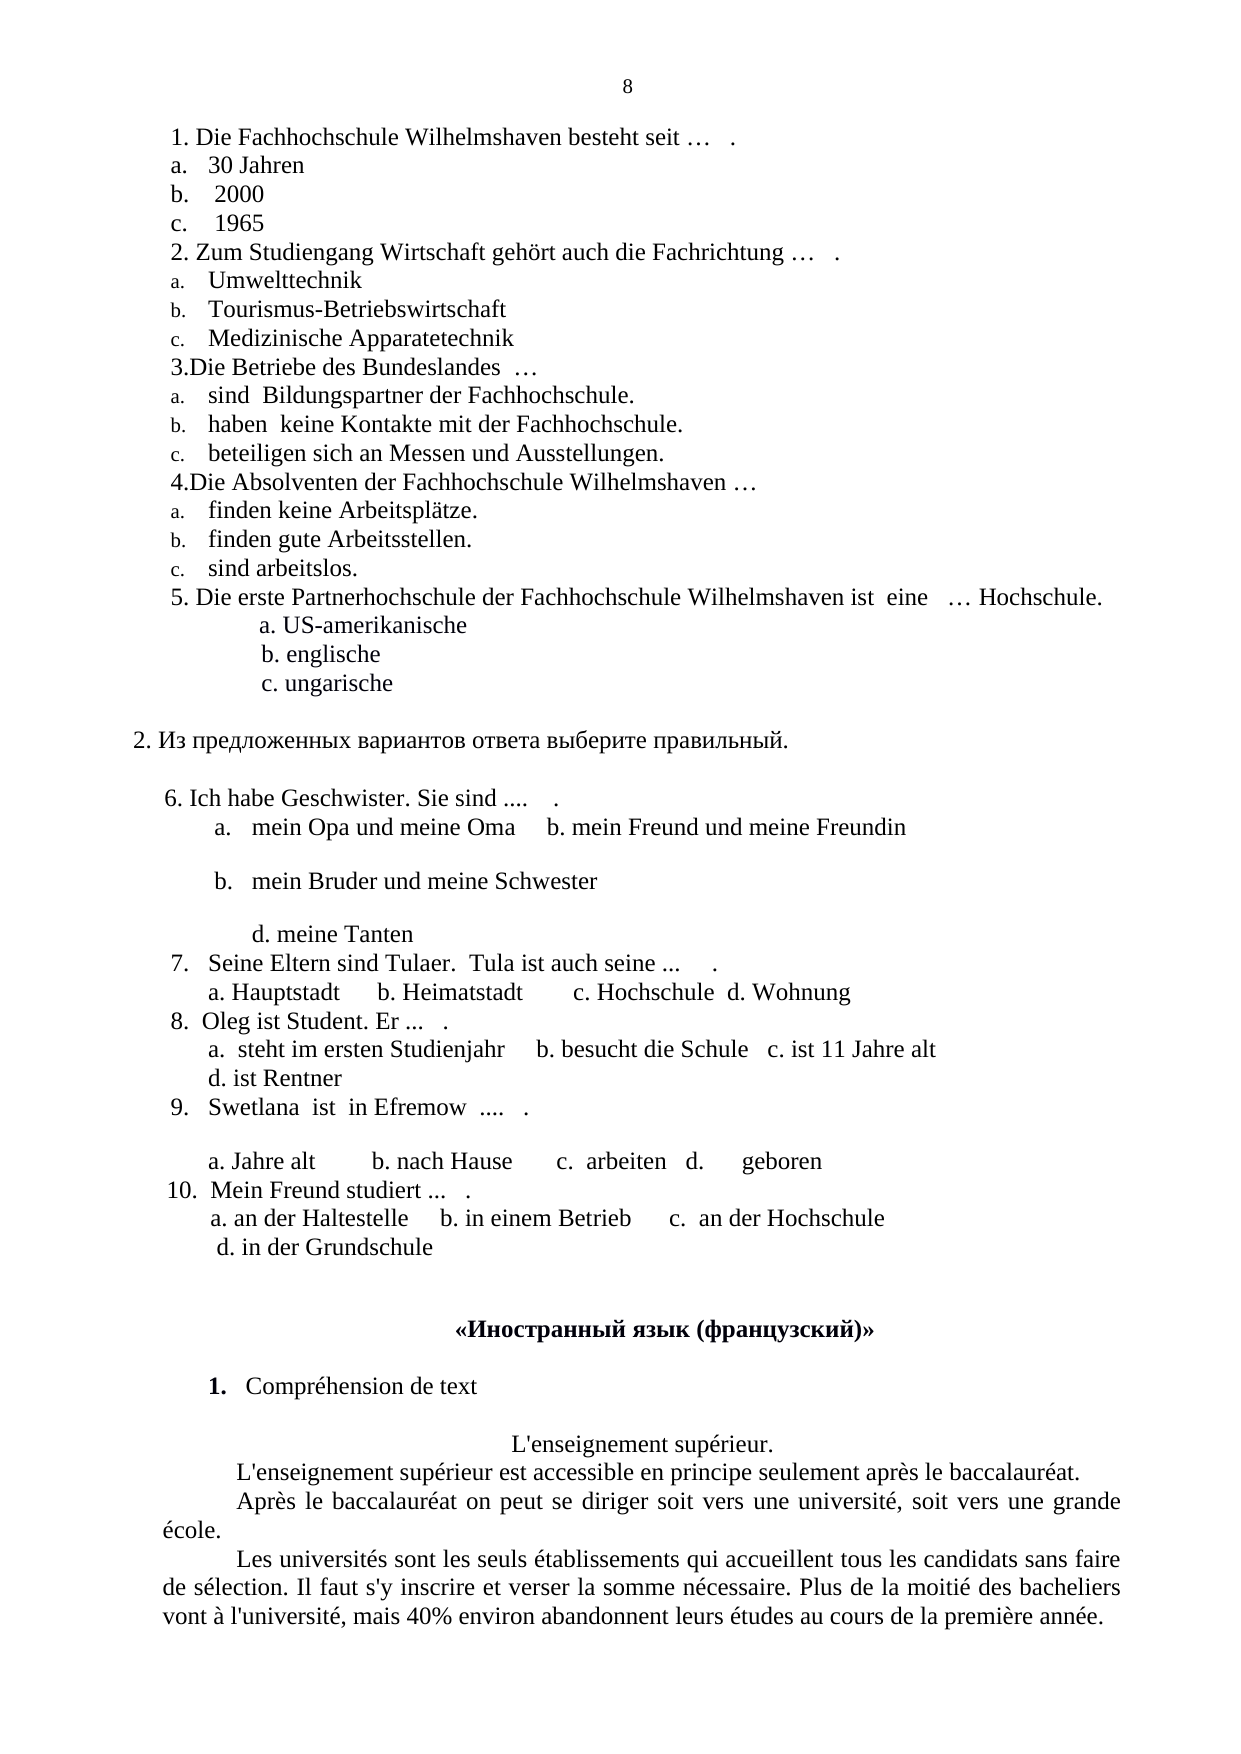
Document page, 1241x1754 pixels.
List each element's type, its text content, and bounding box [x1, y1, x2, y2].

text a. Hauptstadt b. Heimatstadt c. Hochschule d. Wohnung [208, 977, 1122, 1006]
text 2. Из предложенных вариантов ответа выберите правильный. [133, 726, 1122, 754]
list sind Bildungspartner der Fachhochschule. [170, 381, 1122, 409]
text 4.Die Absolventen der Fachhochschule Wilhelmshaven … [170, 467, 1122, 496]
text a. an der Haltestelle b. in einem Betrieb c. an der Hochschule [148, 1203, 1122, 1232]
text a. Jahre alt b. nach Hause c. arbeiten d. geboren [170, 1146, 1122, 1175]
list finden gute Arbeitsstellen. [170, 524, 1122, 553]
title Les universités sont les seuls établissements qui accueillent tous les candidats sans faire de sélection. Il faut s'y inscrire et verser la somme nécessaire. Plus de la moitié des bacheliers vont à l'université, mais 40% environ abandonnent leurs études au cours de la première année. [162, 1544, 1122, 1630]
text a. US-amerikanische [259, 611, 1122, 639]
list mein Bruder und meine Schwester [214, 866, 1122, 894]
list 2000 [170, 179, 1122, 208]
text b. englische [223, 639, 1122, 668]
text 5. Die erste Partnerhochschule der Fachhochschule Wilhelmshaven ist eine … Hochschule. [170, 582, 1122, 611]
text d. ist Rentner [208, 1063, 1122, 1092]
list Medizinische Apparatetechnik [170, 323, 1122, 352]
text 3.Die Betriebe des Bundeslandes … [170, 352, 1122, 381]
list 30 Jahren [170, 151, 1122, 179]
list 1965 [170, 208, 1122, 237]
text «Иностранный язык (французский)» [133, 1314, 1122, 1342]
text d. meine Tanten [252, 919, 1122, 948]
text 10. Mein Freund studiert ... . [148, 1175, 1122, 1203]
title L'enseignement supérieur est accessible en principe seulement après le baccalauréat. [162, 1457, 1122, 1486]
list Swetlana ist in Efremow .... . [170, 1092, 1122, 1121]
text 8. Oleg ist Student. Er ... . [170, 1006, 1122, 1034]
title L'enseignement supérieur. [162, 1429, 1122, 1457]
text a. steht im ersten Studienjahr b. besucht die Schule c. ist 11 Jahre alt [208, 1034, 1122, 1063]
list Umwelttechnik [170, 266, 1122, 294]
list sind arbeitslos. [170, 553, 1122, 582]
text 6. Ich habe Geschwister. Sie sind .... . [133, 783, 1122, 812]
text 7. Seine Eltern sind Tulaer. Tula ist auch seine ... . [170, 948, 1122, 977]
list finden keine Arbeitsplätze. [170, 496, 1122, 524]
title Après le baccalauréat on peut se diriger soit vers une université, soit vers une grande école. [162, 1486, 1122, 1544]
text c. ungarische [223, 668, 1122, 697]
text d. in der Grundschule [148, 1232, 1122, 1261]
list beteiligen sich an Messen und Ausstellungen. [170, 438, 1122, 467]
list mein Opa und meine Oma b. mein Freund und meine Freundin [214, 812, 1122, 841]
text 1. Die Fachhochschule Wilhelmshaven besteht seit … . [170, 122, 1122, 151]
list Tourismus-Betriebswirtschaft [170, 294, 1122, 323]
text 2. Zum Studiengang Wirtschaft gehört auch die Fachrichtung … . [170, 237, 1122, 266]
list Compréhension de text [208, 1371, 1122, 1400]
list haben keine Kontakte mit der Fachhochschule. [170, 409, 1122, 438]
